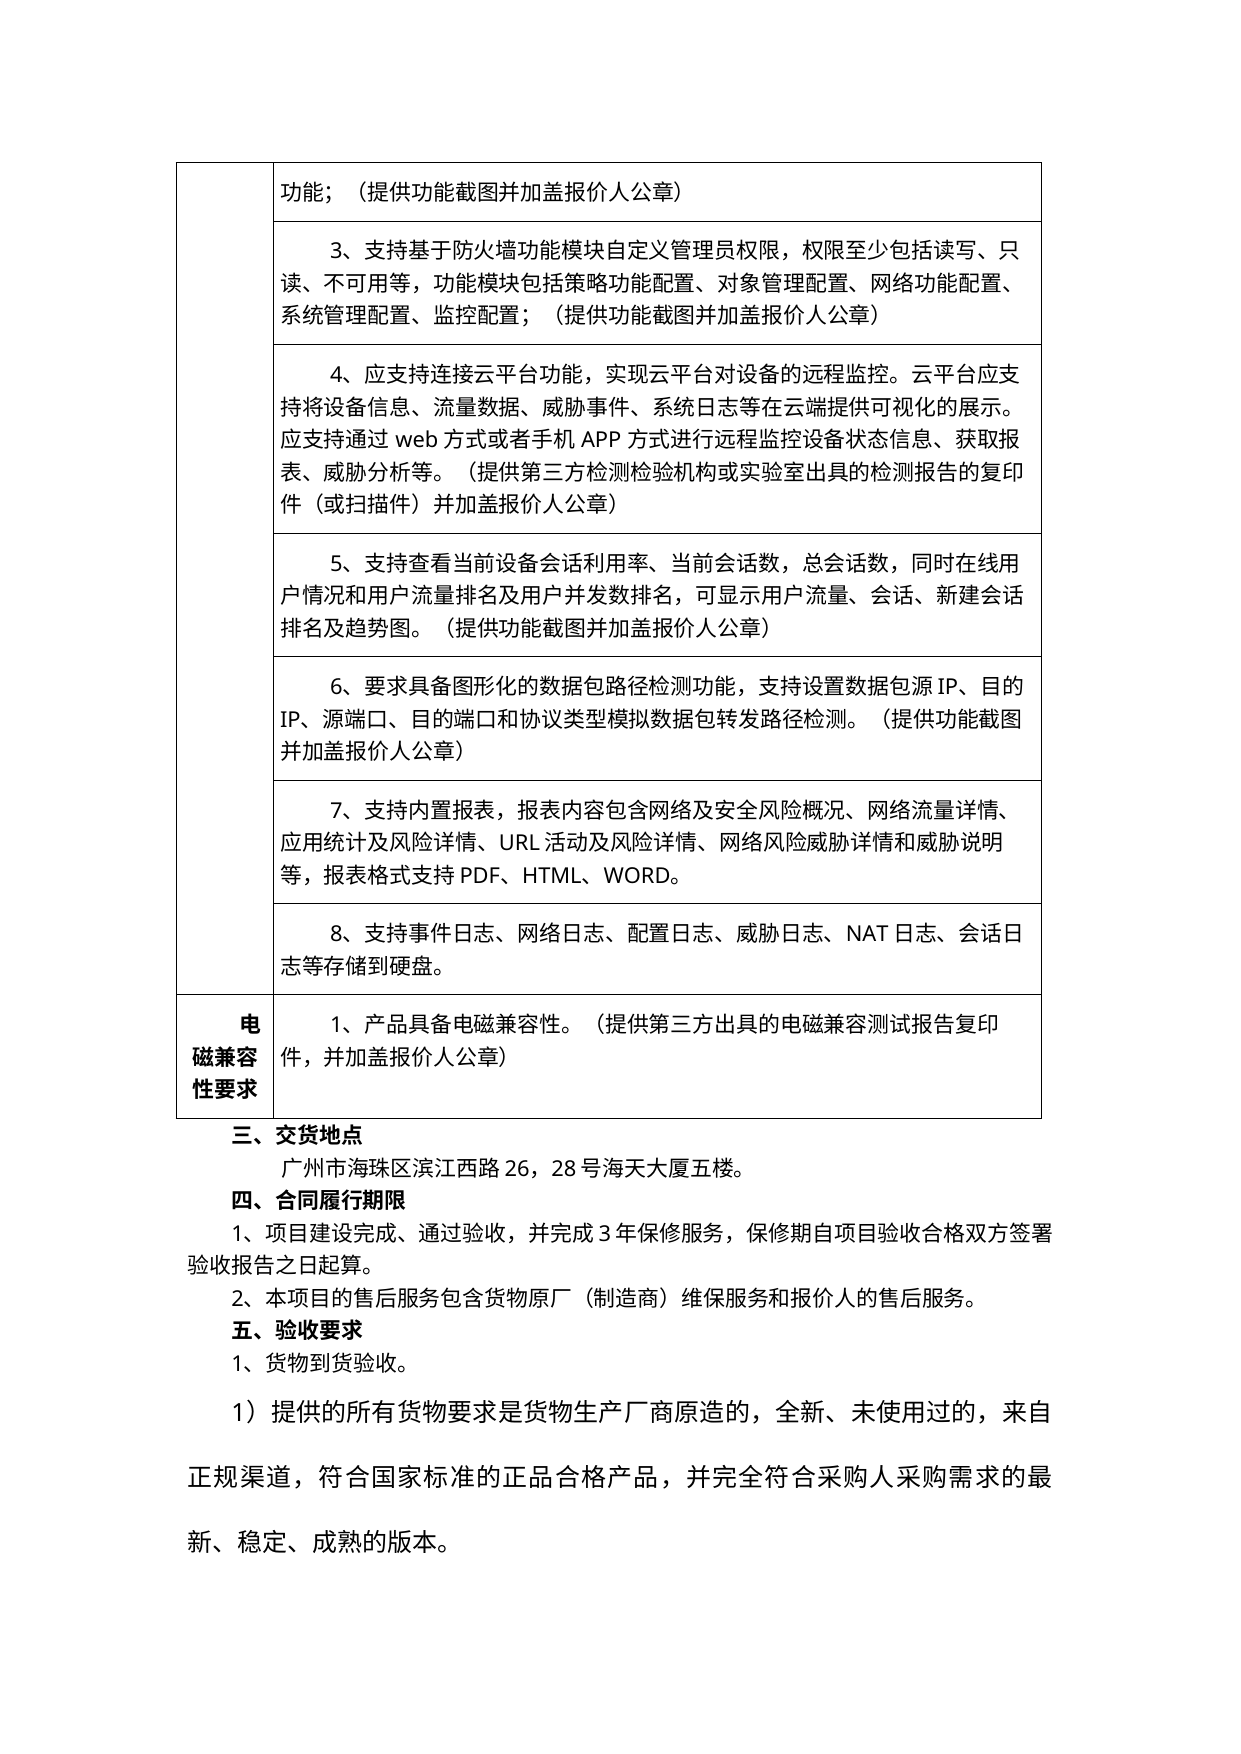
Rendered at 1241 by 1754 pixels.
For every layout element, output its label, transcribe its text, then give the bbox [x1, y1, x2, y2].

table_cell 电磁兼容性要求 [177, 995, 273, 1118]
table_cell 6、要求具备图形化的数据包路径检测功能，支持设置数据包源IP、目的IP、源端口、目的端口和协议类型模拟数据包转发路径检测。（提供功能截图并加盖报价人公章） [274, 657, 1041, 780]
table_cell 8、支持事件日志、网络日志、配置日志、威胁日志、NAT日志、会话日志等存储到硬盘。 [274, 904, 1041, 994]
text 广州市海珠区滨江西路26，28号海天大厦五楼。 [231, 1151, 1053, 1184]
text 1、货物到货验收。 [187, 1346, 1053, 1379]
table_cell 4、应支持连接云平台功能，实现云平台对设备的远程监控。云平台应支持将设备信息、流量数据、威胁事件、系统日志等在云端提供可视化的展示。应支持通过 web 方式或者手机 APP 方式进行远程监控设备状态信息、获取报表、威胁分析等。（提供第三方检测检验机构或实验室出具的检测报告的复印件（或扫描件）并加盖报价人公章） [274, 345, 1041, 533]
text 2、本项目的售后服务包含货物原厂（制造商）维保服务和报价人的售后服务。 [187, 1281, 1053, 1314]
text 三、交货地点 [187, 1119, 1053, 1151]
table_cell 3、支持基于防火墙功能模块自定义管理员权限，权限至少包括读写、只读、不可用等，功能模块包括策略功能配置、对象管理配置、网络功能配置、系统管理配置、监控配置；（提供功能截图并加盖报价人公章） [274, 222, 1041, 344]
text 1）提供的所有货物要求是货物生产厂商原造的，全新、未使用过的，来自正规渠道，符合国家标准的正品合格产品，并完全符合采购人采购需求的最新、稳定、成熟的版本。 [187, 1379, 1053, 1574]
table_cell 1、产品具备电磁兼容性。（提供第三方出具的电磁兼容测试报告复印件，并加盖报价人公章） [274, 995, 1041, 1118]
text 四、合同履行期限 [187, 1184, 1053, 1216]
table_cell 5、支持查看当前设备会话利用率、当前会话数，总会话数，同时在线用户情况和用户流量排名及用户并发数排名，可显示用户流量、会话、新建会话排名及趋势图。（提供功能截图并加盖报价人公章） [274, 534, 1041, 656]
table_cell 7、支持内置报表，报表内容包含网络及安全风险概况、网络流量详情、应用统计及风险详情、URL活动及风险详情、网络风险威胁详情和威胁说明等，报表格式支持PDF、HTML、WORD。 [274, 781, 1041, 903]
text 1、项目建设完成、通过验收，并完成3年保修服务，保修期自项目验收合格双方签署验收报告之日起算。 [187, 1216, 1053, 1281]
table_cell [274, 163, 1041, 221]
text 五、验收要求 [187, 1314, 1053, 1346]
